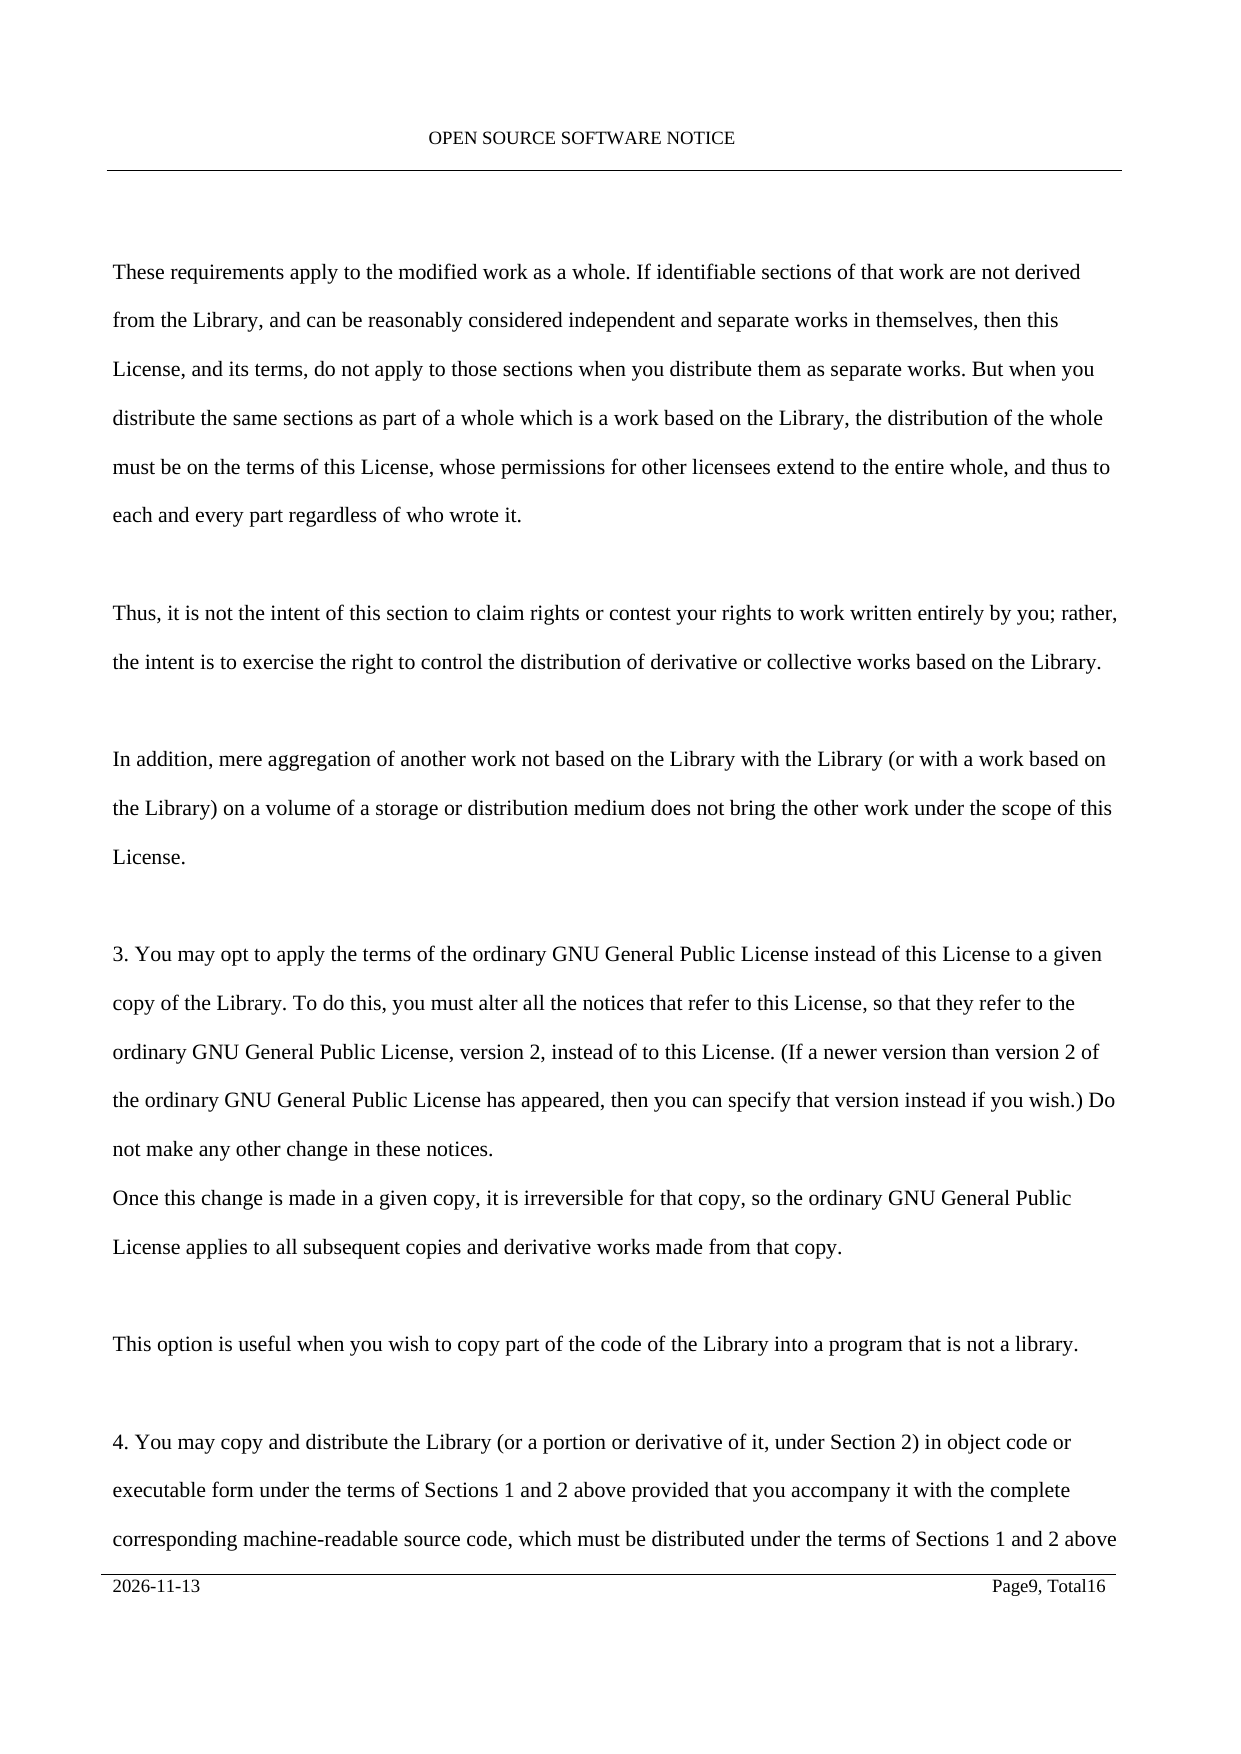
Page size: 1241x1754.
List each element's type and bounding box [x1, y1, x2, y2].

text [112, 206, 1128, 1555]
